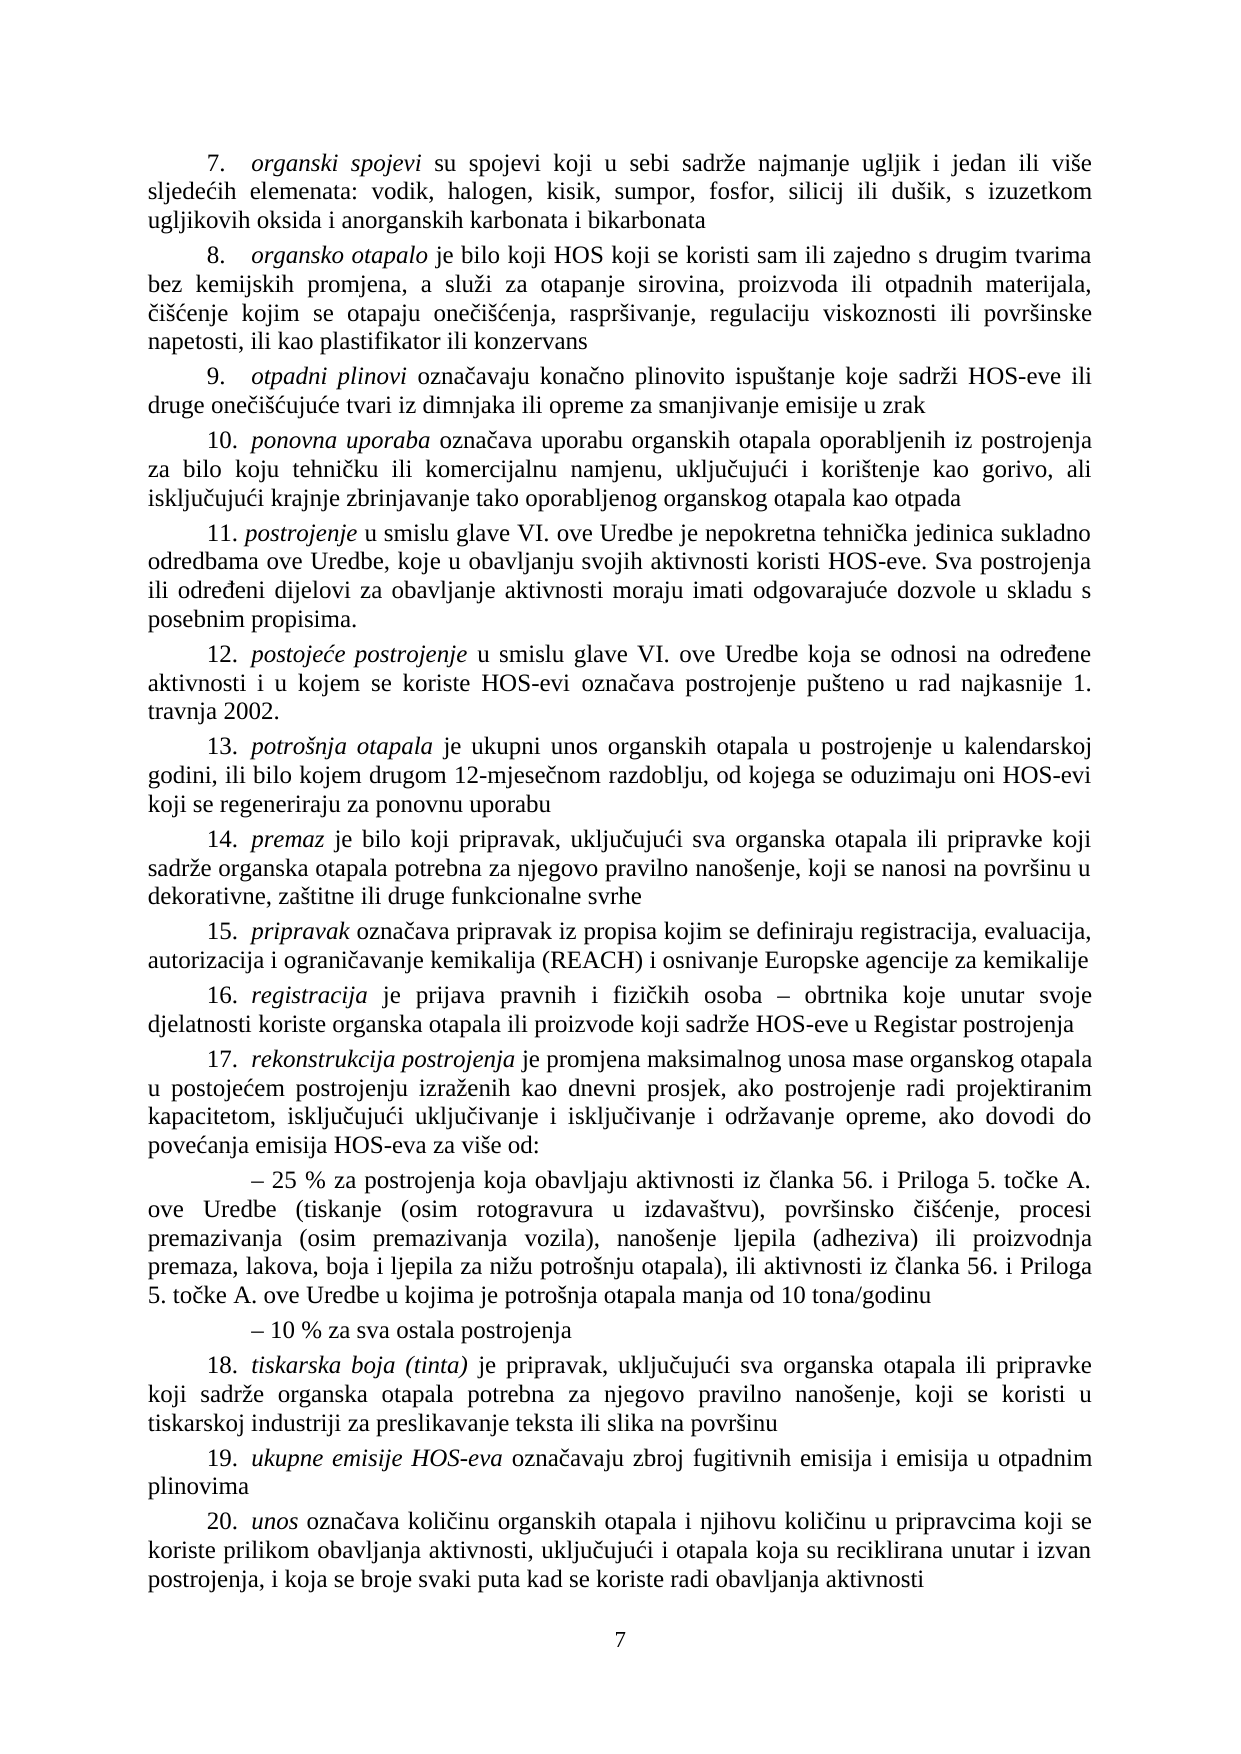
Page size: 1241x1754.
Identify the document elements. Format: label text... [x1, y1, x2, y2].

text 8. organsko otapalo je bilo koji HOS koji se koristi sam ili zajedno s drugim tvarima bez kemijskih promjena, a služi za otapanje sirovina, proizvoda ili otpadnih materijala, čišćenje kojim se otapaju onečišćenja, raspršivanje, regulaciju viskoznosti ili površinske napetosti, ili kao plastifikator ili konzervans [148, 240, 1093, 355]
text 15. pripravak označava pripravak iz propisa kojim se definiraju registracija, evaluacija, autorizacija i ograničavanje kemikalija (REACH) i osnivanje Europske agencije za kemikalije [148, 916, 1093, 974]
text 19. ukupne emisije HOS-eva označavaju zbroj fugitivnih emisija i emisija u otpadnim plinovima [148, 1443, 1093, 1500]
text 20. unos označava količinu organskih otapala i njihovu količinu u pripravcima koji se koriste prilikom obavljanja aktivnosti, uključujući i otapala koja su reciklirana unutar i izvan postrojenja, i koja se broje svaki puta kad se koriste radi obavljanja aktivnosti [148, 1506, 1093, 1593]
text 10. ponovna uporaba označava uporabu organskih otapala oporabljenih iz postrojenja za bilo koju tehničku ili komercijalnu namjenu, uključujući i korištenje kao gorivo, ali isključujući krajnje zbrinjavanje tako oporabljenog organskog otapala kao otpada [148, 425, 1093, 511]
text 12. postojeće postrojenje u smislu glave VI. ove Uredbe koja se odnosi na određene aktivnosti i u kojem se koriste HOS-evi označava postrojenje pušteno u rad najkasnije 1. travnja 2002. [148, 639, 1093, 725]
text – 10 % za sva ostala postrojenja [148, 1315, 1093, 1344]
text 16. registracija je prijava pravnih i fizičkih osoba – obrtnika koje unutar svoje djelatnosti koriste organska otapala ili proizvode koji sadrže HOS-eve u Registar postrojenja [148, 980, 1093, 1038]
text 14. premaz je bilo koji pripravak, uključujući sva organska otapala ili pripravke koji sadrže organska otapala potrebna za njegovo pravilno nanošenje, koji se nanosi na površinu u dekorativne, zaštitne ili druge funkcionalne svrhe [148, 824, 1093, 910]
text 9. otpadni plinovi označavaju konačno plinovito ispuštanje koje sadrži HOS-eve ili druge onečišćujuće tvari iz dimnjaka ili opreme za smanjivanje emisije u zrak [148, 361, 1093, 419]
text 18. tiskarska boja (tinta) je pripravak, uključujući sva organska otapala ili pripravke koji sadrže organska otapala potrebna za njegovo pravilno nanošenje, koji se koristi u tiskarskoj industriji za preslikavanje teksta ili slika na površinu [148, 1350, 1093, 1436]
text 13. potrošnja otapala je ukupni unos organskih otapala u postrojenje u kalendarskoj godini, ili bilo kojem drugom 12-mjesečnom razdoblju, od kojega se oduzimaju oni HOS-evi koji se regeneriraju za ponovnu uporabu [148, 731, 1093, 818]
text 7. organski spojevi su spojevi koji u sebi sadrže najmanje ugljik i jedan ili više sljedećih elemenata: vodik, halogen, kisik, sumpor, fosfor, silicij ili dušik, s izuzetkom ugljikovih oksida i anorganskih karbonata i bikarbonata [148, 148, 1093, 234]
text 11. postrojenje u smislu glave VI. ove Uredbe je nepokretna tehnička jedinica sukladno odredbama ove Uredbe, koje u obavljanju svojih aktivnosti koristi HOS-eve. Sva postrojenja ili određeni dijelovi za obavljanje aktivnosti moraju imati odgovarajuće dozvole u skladu s posebnim propisima. [148, 518, 1093, 633]
text 17. rekonstrukcija postrojenja je promjena maksimalnog unosa mase organskog otapala u postojećem postrojenju izraženih kao dnevni prosjek, ako postrojenje radi projektiranim kapacitetom, isključujući uključivanje i isključivanje i održavanje opreme, ako dovodi do povećanja emisija HOS-eva za više od: [148, 1044, 1093, 1159]
text – 25 % za postrojenja koja obavljaju aktivnosti iz članka 56. i Priloga 5. točke A. ove Uredbe (tiskanje (osim rotogravura u izdavaštvu), površinsko čišćenje, procesi premazivanja (osim premazivanja vozila), nanošenje ljepila (adheziva) ili proizvodnja premaza, lakova, boja i ljepila za nižu potrošnju otapala), ili aktivnosti iz članka 56. i Priloga 5. točke A. ove Uredbe u kojima je potrošnja otapala manja od 10 tona/godinu [148, 1165, 1093, 1309]
